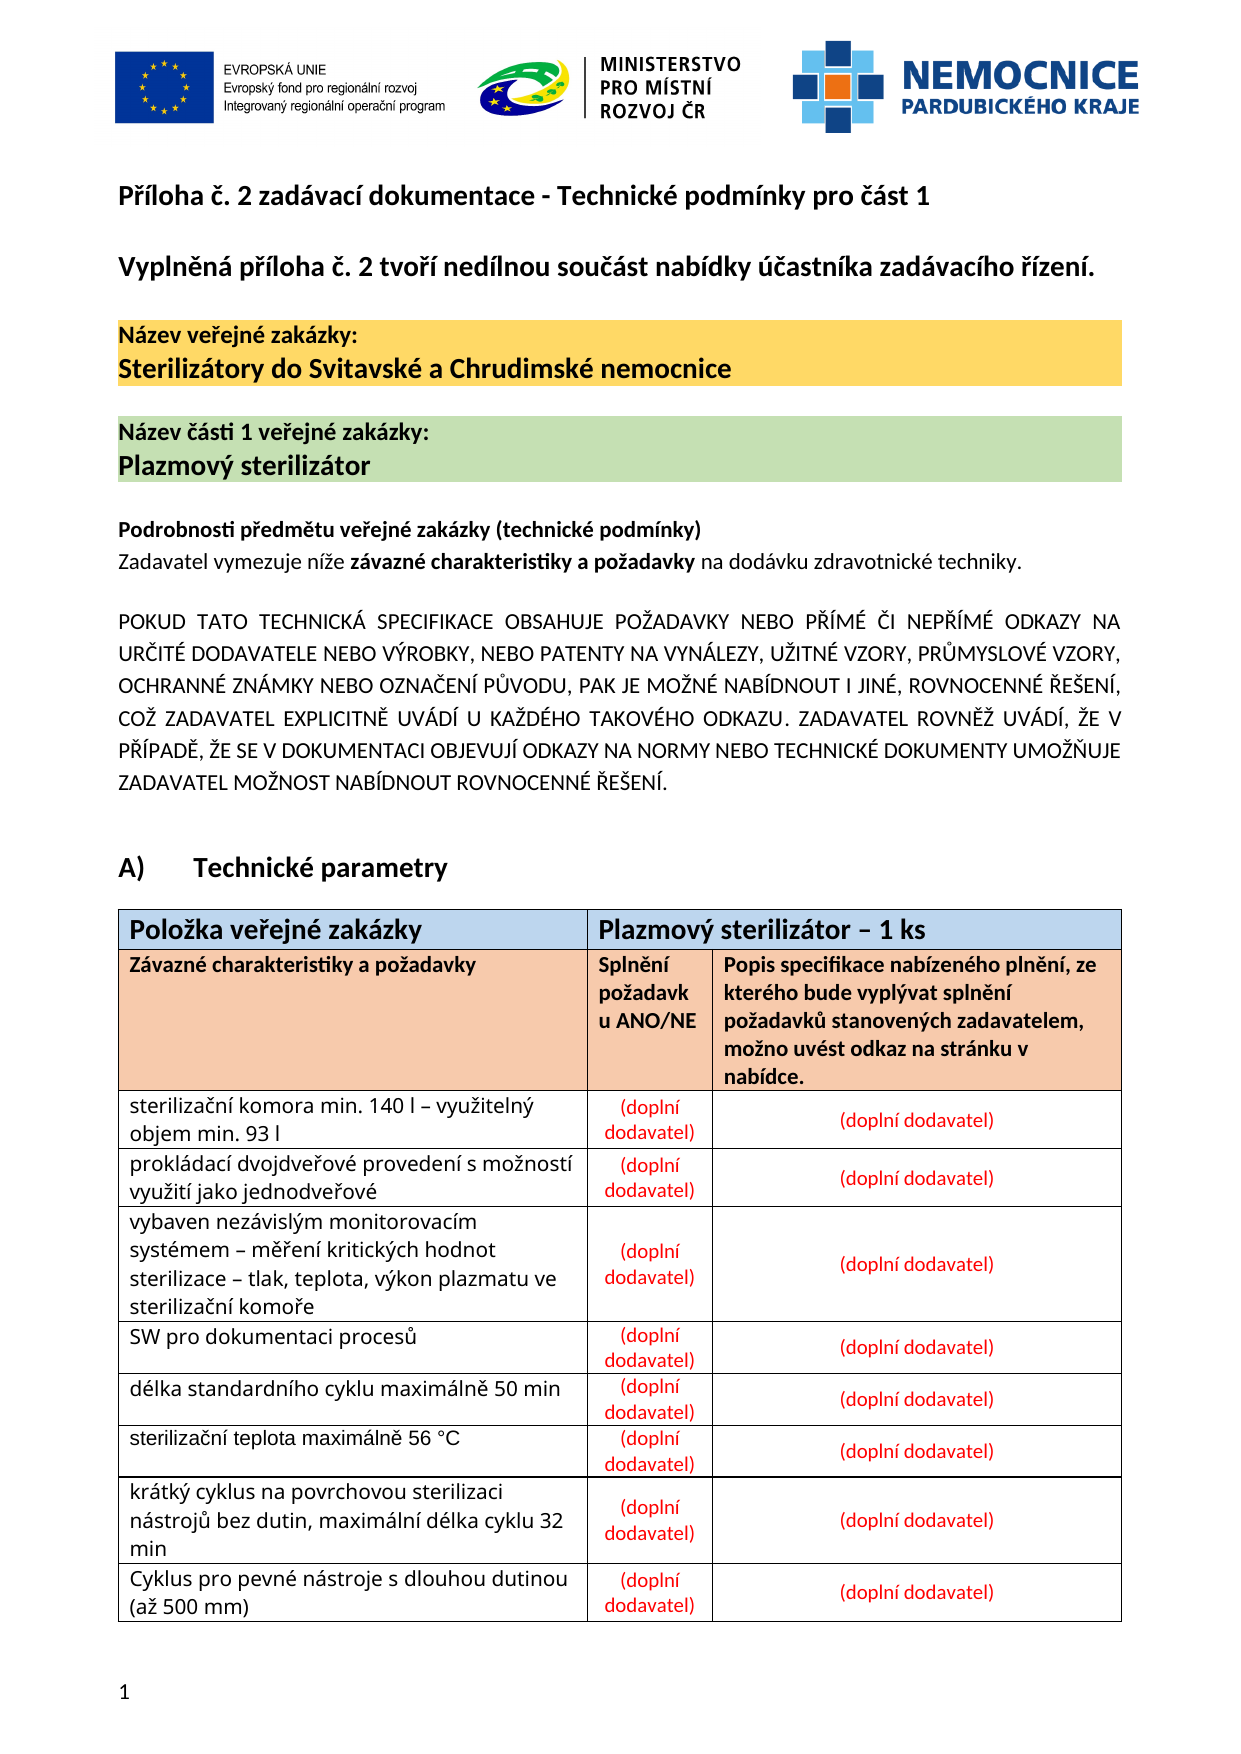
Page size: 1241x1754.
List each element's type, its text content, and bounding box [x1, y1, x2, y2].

table_cell (doplní dodavatel) [588, 1207, 712, 1321]
table_header Položka veřejné zakázky [119, 910, 587, 949]
table_cell (doplní dodavatel) [588, 1091, 712, 1148]
table_cell sterilizační teplota maximálně 56 °C [119, 1426, 587, 1476]
table_cell (doplní dodavatel) [713, 1322, 1121, 1373]
text Zadavatel vymezuje níže závazné charakteristiky a požadavky na dodávku zdravotnické techniky. [118, 547, 1122, 575]
table_cell (doplní dodavatel) [588, 1564, 712, 1621]
table_cell (doplní dodavatel) [588, 1322, 712, 1373]
table_cell (doplní dodavatel) [713, 1149, 1121, 1206]
table_cell Závazné charakteristiky a požadavky [119, 950, 587, 1090]
table_cell (doplní dodavatel) [588, 1426, 712, 1476]
table_header Plazmový sterilizátor – 1 ks [588, 910, 1121, 949]
table_cell (doplní dodavatel) [588, 1374, 712, 1424]
subtitle Technické parametry [118, 849, 1122, 885]
text Vyplněná příloha č. 2 tvoří nedílnou součást nabídky účastníka zadávacího řízení. [118, 248, 1122, 284]
text Název veřejné zakázky: [118, 320, 1122, 350]
table_cell (doplní dodavatel) [588, 1149, 712, 1206]
table_cell krátký cyklus na povrchovou sterilizaci nástrojů bez dutin, maximální délka cyklu 32 min [119, 1478, 587, 1563]
picture [791, 39, 1139, 134]
table_cell délka standardního cyklu maximálně 50 min [119, 1374, 587, 1424]
text Sterilizátory do Svitavské a Chrudimské nemocnice [118, 350, 1122, 386]
table_cell Splnění požadavku ANO/NE [588, 950, 712, 1090]
table_cell sterilizační komora min. 140 l – využitelný objem min. 93 l [119, 1091, 587, 1148]
table_cell (doplní dodavatel) [713, 1564, 1121, 1621]
text Plazmový sterilizátor [118, 447, 1122, 482]
text Příloha č. 2 zadávací dokumentace - Technické podmínky pro část 1 [118, 177, 1122, 213]
table_cell (doplní dodavatel) [713, 1207, 1121, 1321]
text Podrobnosti předmětu veřejné zakázky (technické podmínky) [118, 515, 1122, 543]
text Název části 1 veřejné zakázky: [118, 416, 1122, 447]
table_cell vybaven nezávislým monitorovacím systémem – měření kritických hodnot sterilizace – tlak, teplota, výkon plazmatu ve sterilizační komoře [119, 1207, 587, 1321]
table_cell SW pro dokumentaci procesů [119, 1322, 587, 1373]
table_cell (doplní dodavatel) [713, 1478, 1121, 1563]
table_cell Popis specifikace nabízeného plnění, ze kterého bude vyplývat splnění požadavků stanovených zadavatelem, možno uvést odkaz na stránku v nabídce. [713, 950, 1121, 1090]
text POKUD TATO TECHNICKÁ SPECIFIKACE OBSAHUJE POŽADAVKY NEBO PŘÍMÉ ČI NEPŘÍMÉ ODKAZY NA URČITÉ DODAVATELE NEBO VÝROBKY, NEBO PATENTY NA VYNÁLEZY, UŽITNÉ VZORY, PRŮMYSLOVÉ VZORY, OCHRANNÉ ZNÁMKY NEBO OZNAČENÍ PŮVODU, PAK JE MOŽNÉ NABÍDNOUT I JINÉ, ROVNOCENNÉ ŘEŠENÍ, COŽ ZADAVATEL EXPLICITNĚ UVÁDÍ U KAŽDÉHO TAKOVÉHO ODKAZU. ZADAVATEL ROVNĚŽ UVÁDÍ, ŽE V PŘÍPADĚ, ŽE SE V DOKUMENTACI OBJEVUJÍ ODKAZY NA NORMY NEBO TECHNICKÉ DOKUMENTY UMOŽŇUJE ZADAVATEL MOŽNOST NABÍDNOUT ROVNOCENNÉ ŘEŠENÍ. [118, 607, 1122, 796]
table_cell (doplní dodavatel) [713, 1091, 1121, 1148]
picture [93, 27, 762, 147]
table_cell prokládací dvojdveřové provedení s možností využití jako jednodveřové [119, 1149, 587, 1206]
table_cell (doplní dodavatel) [713, 1426, 1121, 1476]
table_cell Cyklus pro pevné nástroje s dlouhou dutinou (až 500 mm) [119, 1564, 587, 1621]
table_cell (doplní dodavatel) [588, 1478, 712, 1563]
table_cell (doplní dodavatel) [713, 1374, 1121, 1424]
